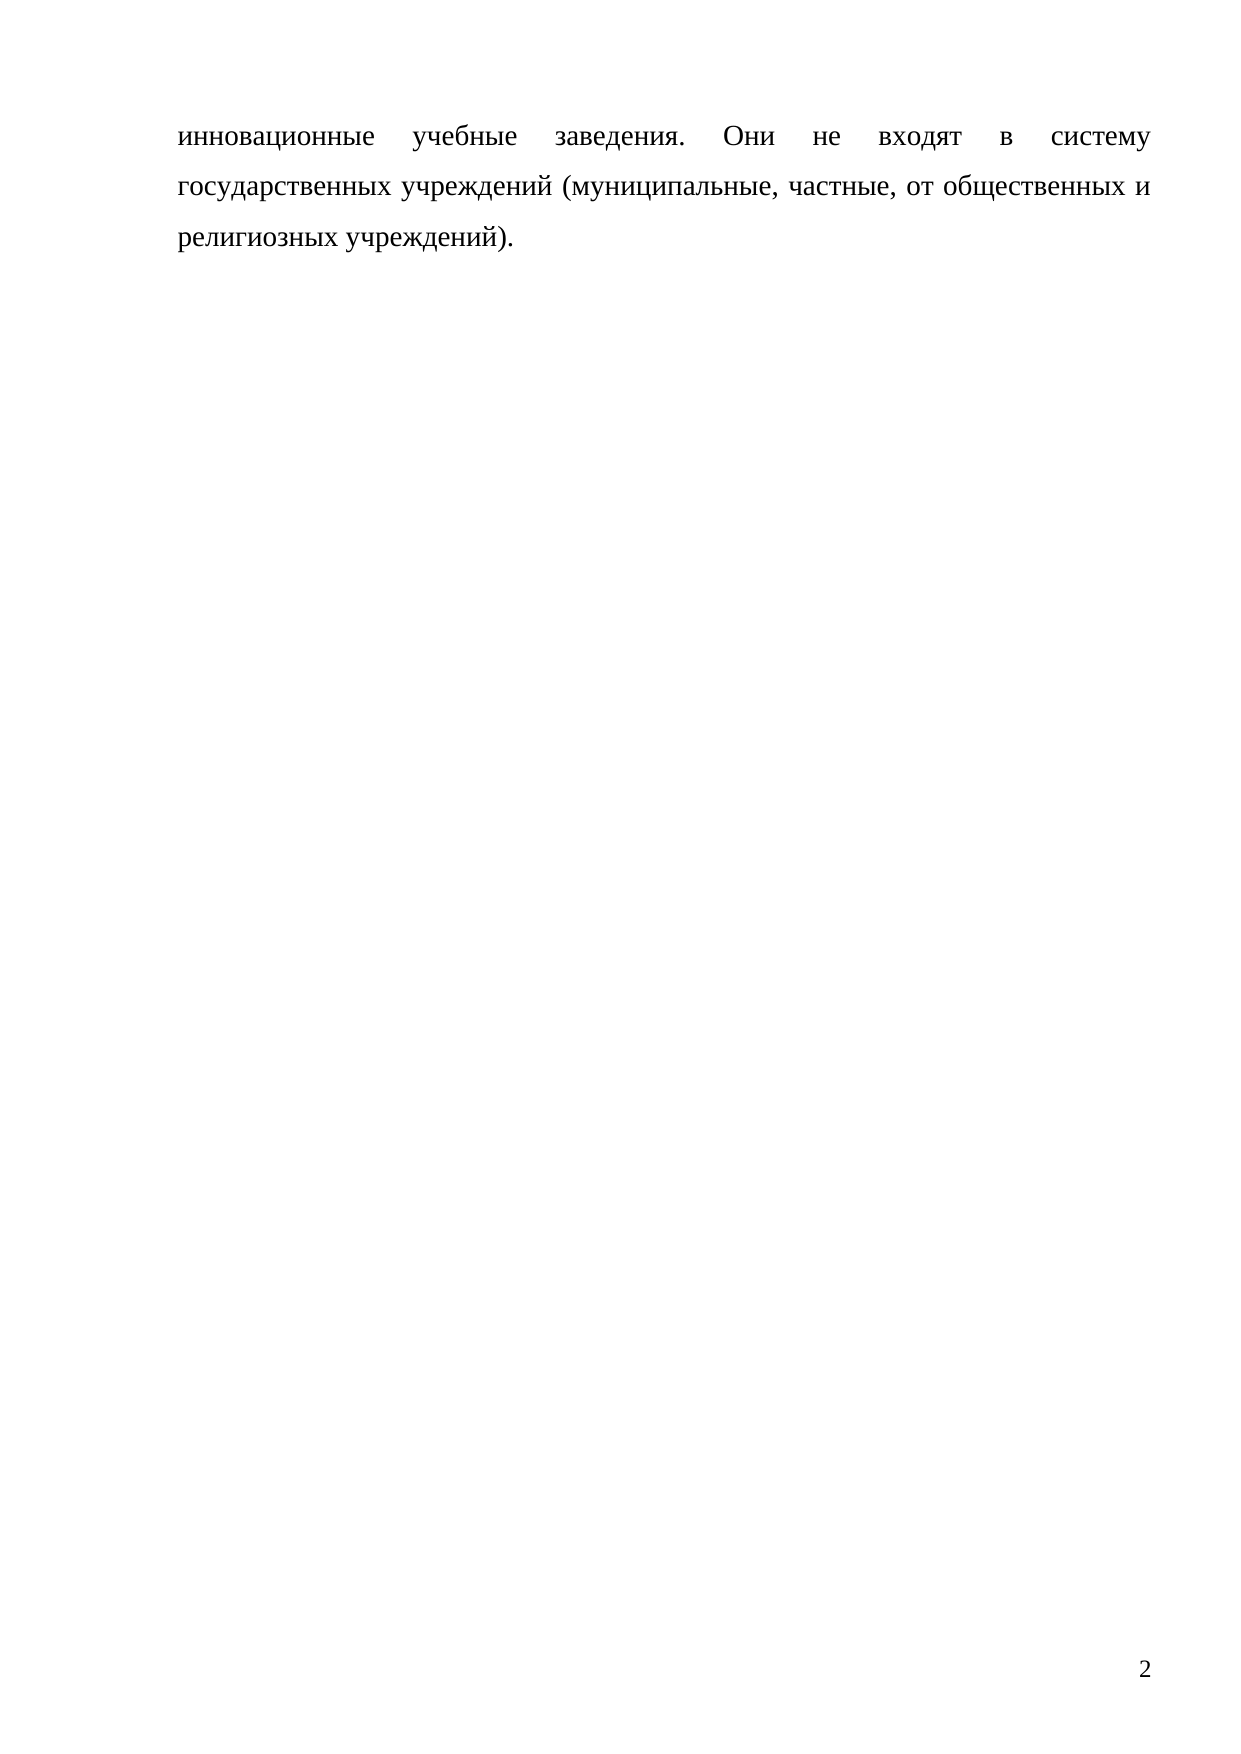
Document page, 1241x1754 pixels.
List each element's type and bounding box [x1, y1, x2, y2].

text [177, 118, 1152, 252]
